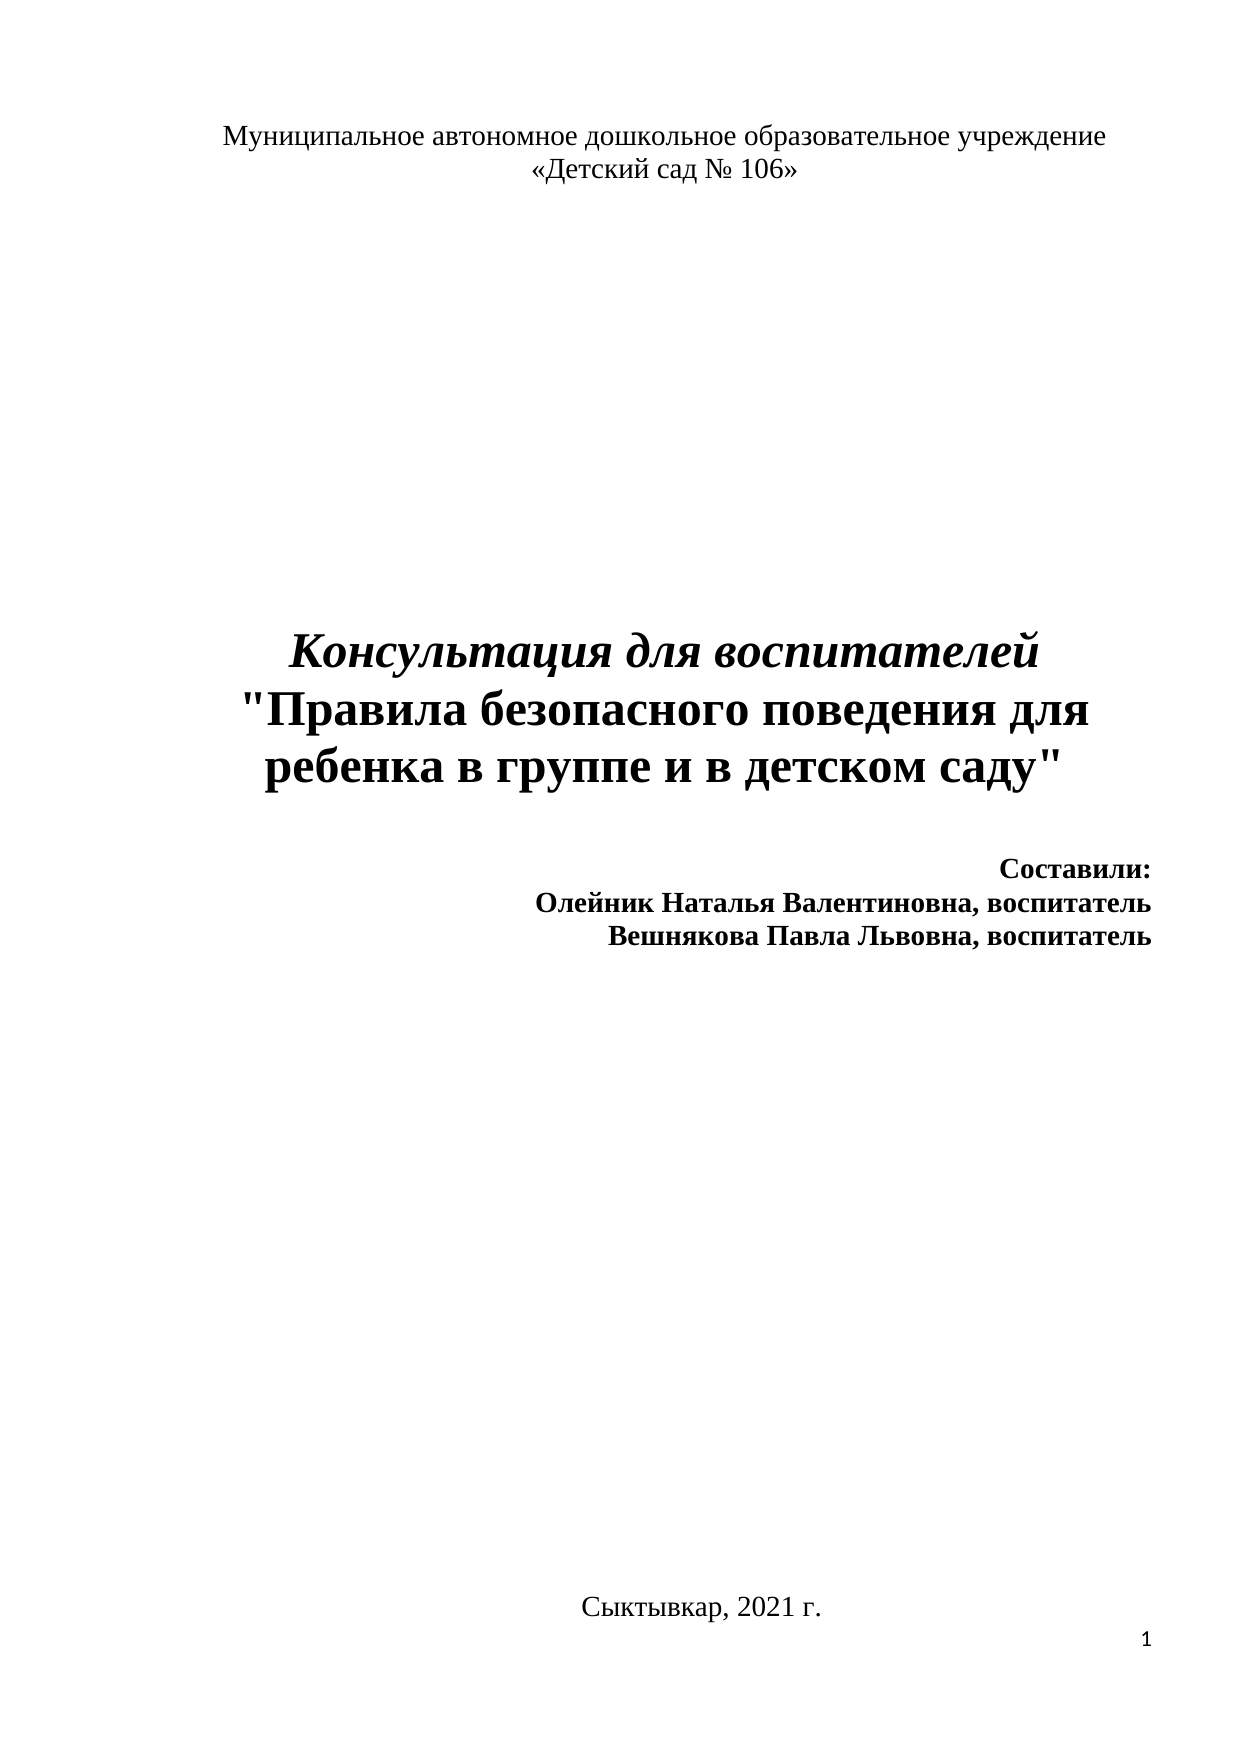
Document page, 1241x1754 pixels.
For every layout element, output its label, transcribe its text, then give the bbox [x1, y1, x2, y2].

text Составили: [177, 851, 1152, 885]
text "Правила безопасного поведения для ребенка в группе и в детском саду" [177, 679, 1152, 794]
text Сыктывкар, 2021 г. [177, 1589, 1152, 1623]
text Муниципальное автономное дошкольное образовательное учреждение «Детский сад № 106» [177, 118, 1152, 185]
text Вешнякова Павла Львовна, воспитатель [177, 918, 1152, 952]
text Олейник Наталья Валентиновна, воспитатель [177, 885, 1152, 918]
text Консультация для воспитателей [177, 621, 1152, 679]
